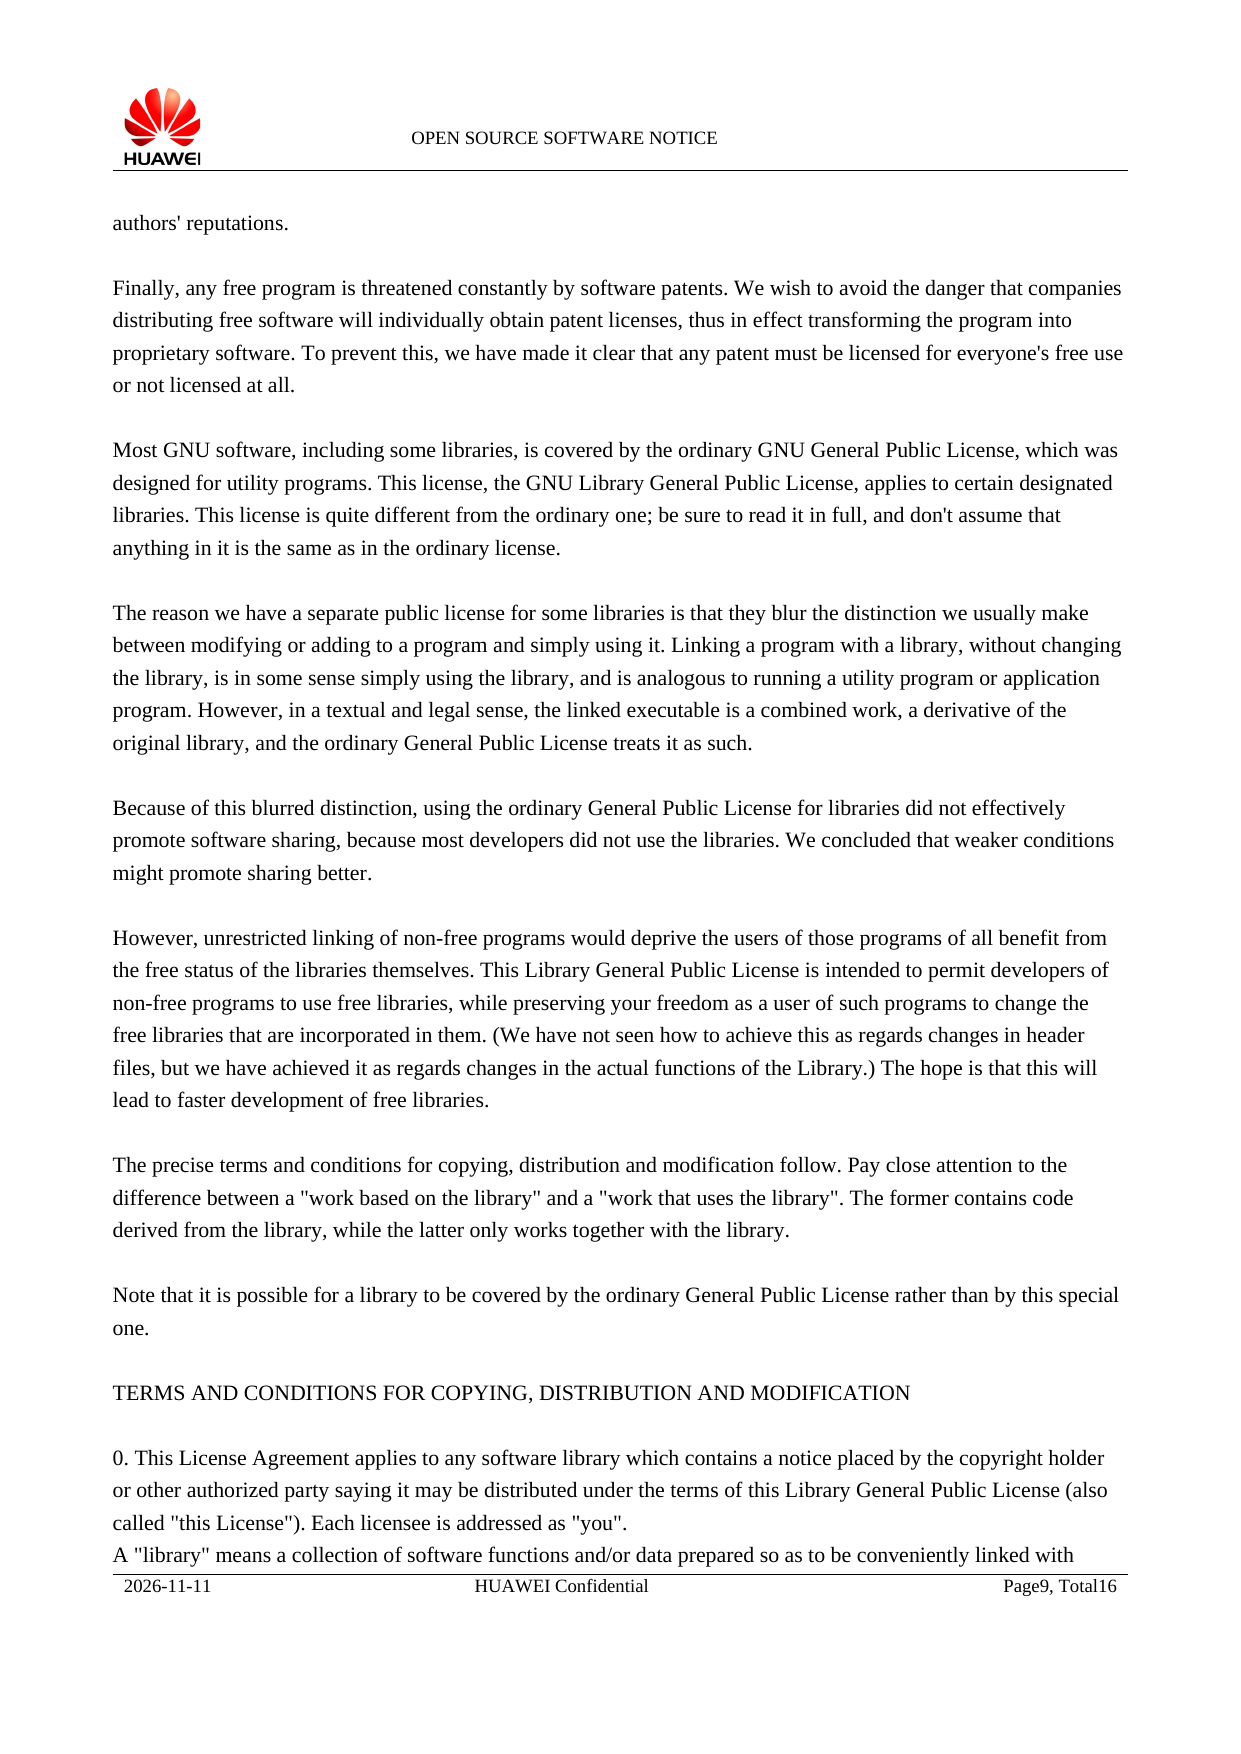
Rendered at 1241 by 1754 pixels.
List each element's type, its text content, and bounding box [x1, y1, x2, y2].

picture [124, 88, 201, 165]
